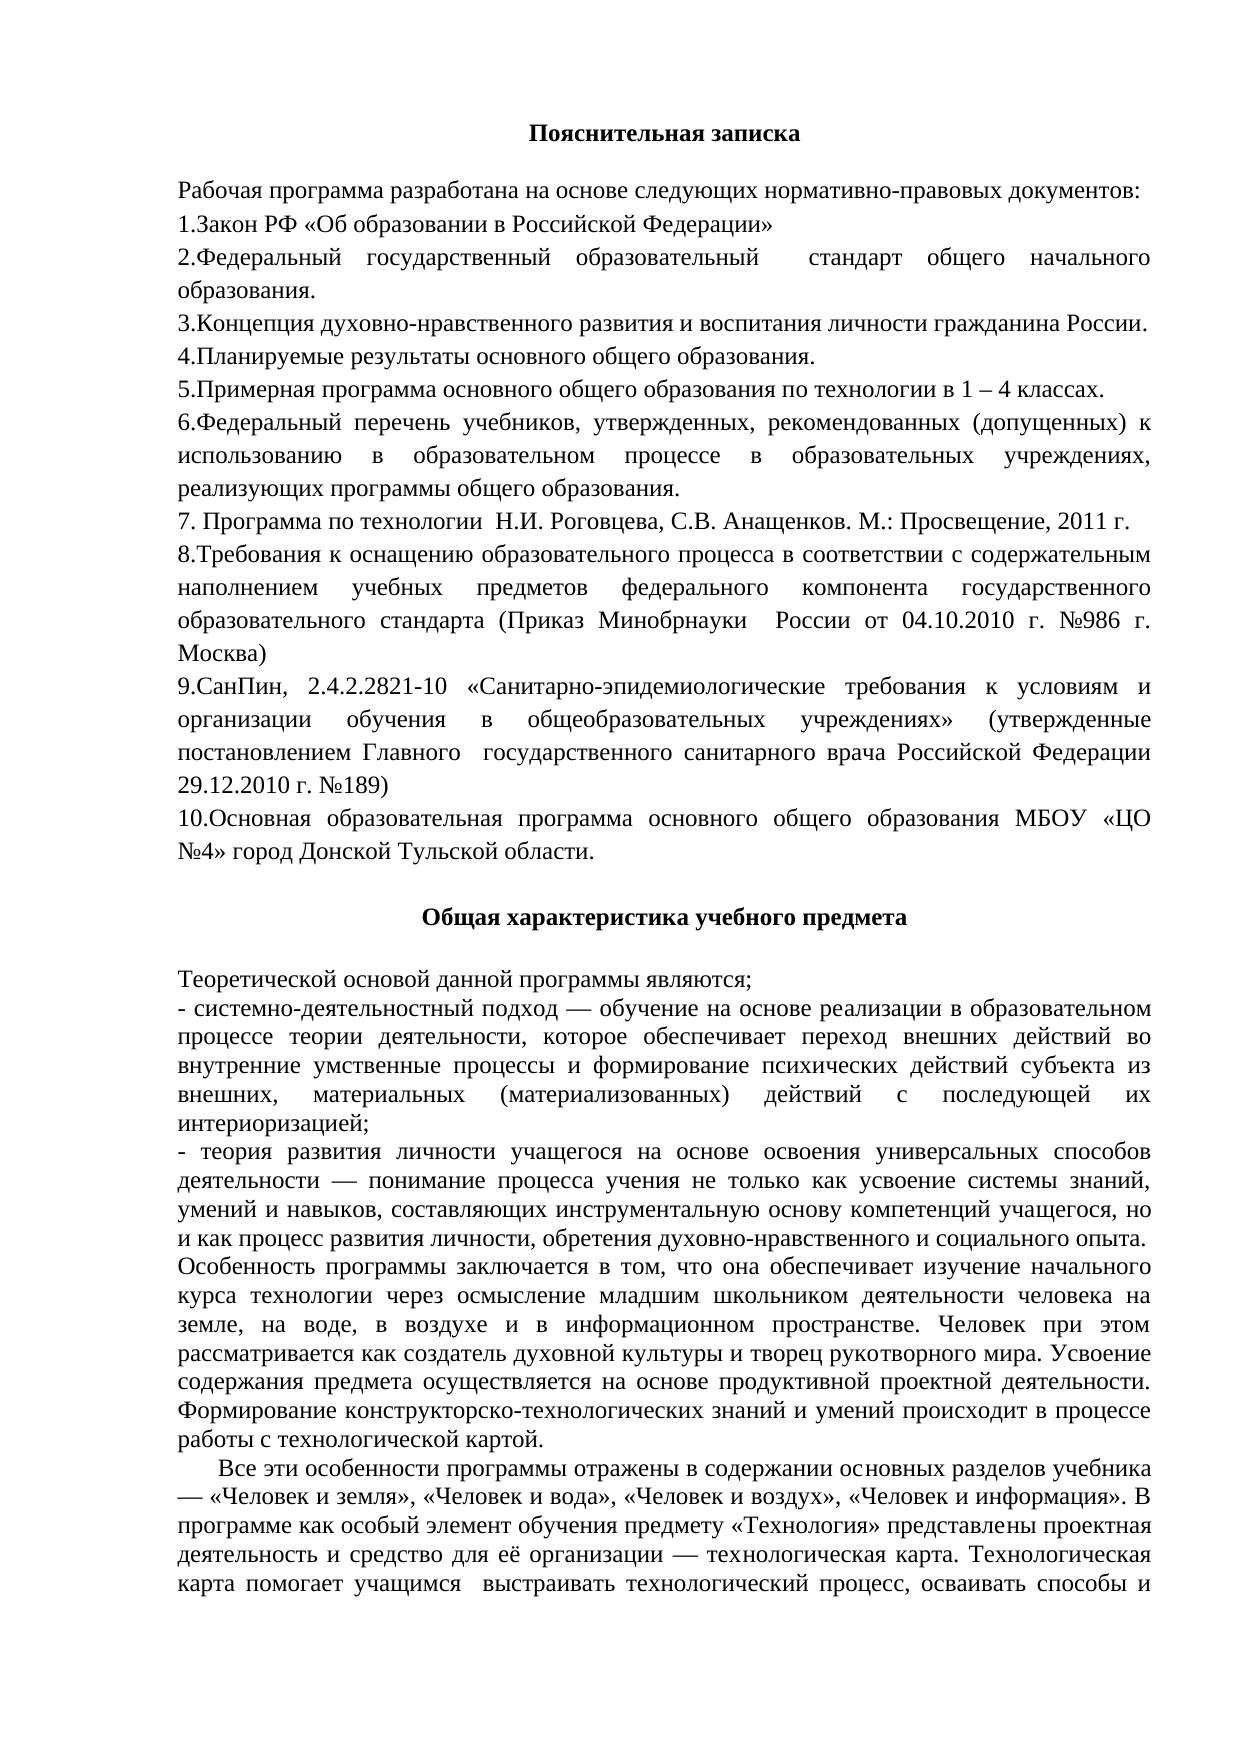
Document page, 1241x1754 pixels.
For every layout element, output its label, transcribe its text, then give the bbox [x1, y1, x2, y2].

text 2.Федеральный государственный образовательный стандарт общего начального образования. [177, 242, 1152, 303]
text 7. Программа по технологии Н.И. Роговцева, С.В. Анащенков. М.: Просвещение, 2011 г. [177, 506, 1152, 534]
text 1.Закон РФ «Об образовании в Российской Федерации» [177, 209, 1152, 237]
text Рабочая программа разработана на основе следующих нормативно-правовых документов: [177, 176, 1152, 204]
text 3.Концепция духовно-нравственного развития и воспитания личности гражданина России. [177, 308, 1152, 336]
text 9.СанПин, 2.4.2.2821-10 «Санитарно-эпидемиологические требования к условиям и организации обучения в общеобразовательных учреждениях» (утвержденные постановлением Главного государственного санитарного врача Российской Федерации 29.12.2010 г. №189) [177, 671, 1152, 799]
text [177, 1453, 1152, 1596]
text 6.Федеральный перечень учебников, утвержденных, рекомендованных (допущенных) к использованию в образовательном процессе в образовательных учреждениях, реализующих программы общего образования. [177, 407, 1152, 502]
text Пояснительная записка [177, 118, 1152, 147]
text 10.Основная образовательная программа основного общего образования МБОУ «ЦО №4» город Донской Тульской области. [177, 803, 1152, 865]
text Особенность программы заключается в том, что она обеспечивает изучение начального курса технологии через осмысление младшим школьником деятельности человека на земле, на воде, в воздухе и в информационном пространстве. Человек при этом рассматривается как создатель духовной культуры и творец рукотворного мира. Усвоение содержания предмета осуществляется на основе продуктивной проектной деятельности. Формирование конструкторско-технологических знаний и умений происходит в процессе работы с технологической картой. [177, 1251, 1152, 1453]
text 4.Планируемые результаты основного общего образования. [177, 341, 1152, 369]
text - системно-деятельностный подход — обучение на основе реализации в образовательном процессе теории деятельности, которое обеспечивает переход внешних действий во внутренние умственные процессы и формирование психических действий субъекта из внешних, материальных (материализованных) действий с последующей их интериоризацией; [177, 993, 1152, 1136]
text - теория развития личности учащегося на основе освоения универсальных способов деятельности — понимание процесса учения не только как усвоение системы знаний, умений и навыков, составляющих инструментальную основу компетенций учащегося, но и как процесс развития личности, обретения духовно-нравственного и социального опыта. [177, 1136, 1152, 1251]
text Общая характеристика учебного предмета [177, 902, 1152, 931]
text 5.Примерная программа основного общего образования по технологии в 1 – 4 классах. [177, 374, 1152, 402]
text 8.Требования к оснащению образовательного процесса в соответствии с содержательным наполнением учебных предметов федерального компонента государственного образовательного стандарта (Приказ Минобрнауки России от 04.10.2010 г. №986 г. Москва) [177, 539, 1152, 667]
text Теоретической основой данной программы являются; [177, 964, 1152, 993]
